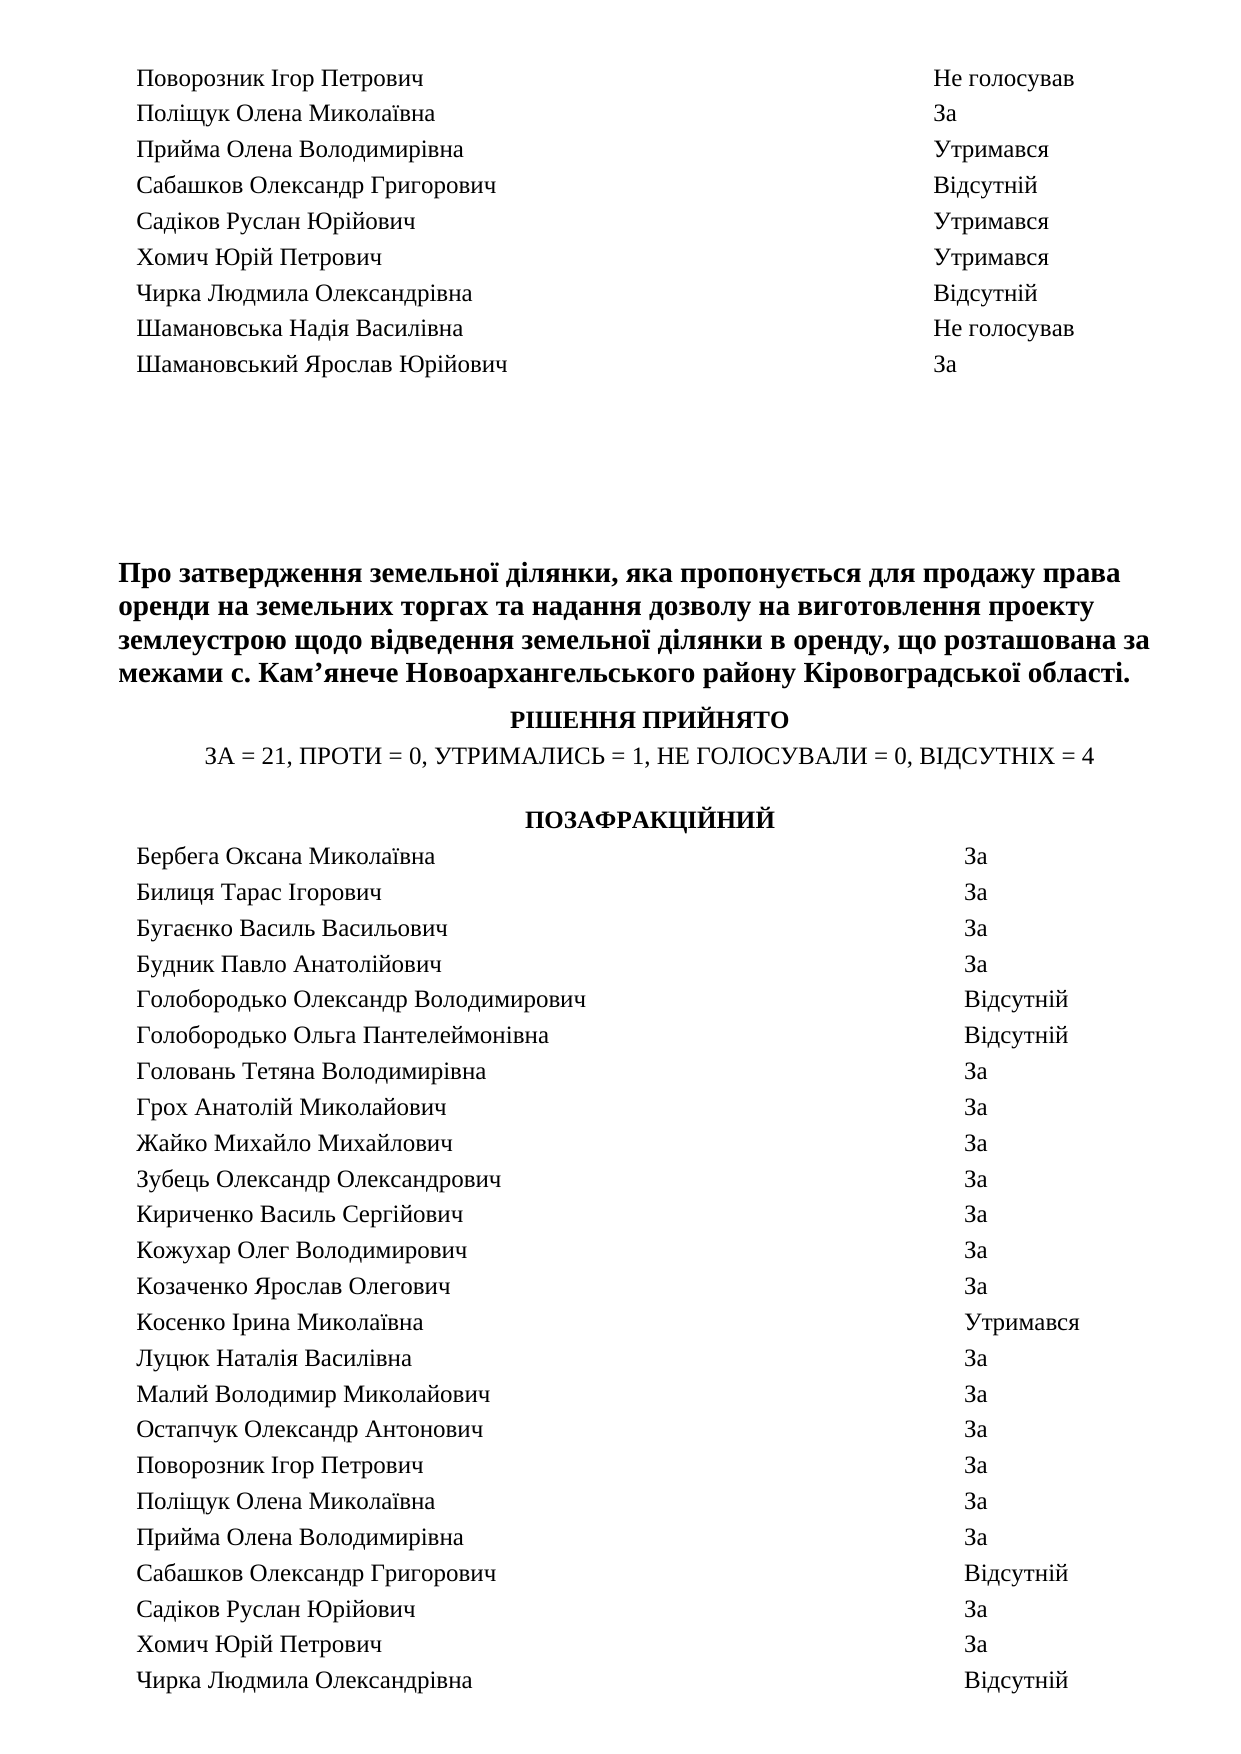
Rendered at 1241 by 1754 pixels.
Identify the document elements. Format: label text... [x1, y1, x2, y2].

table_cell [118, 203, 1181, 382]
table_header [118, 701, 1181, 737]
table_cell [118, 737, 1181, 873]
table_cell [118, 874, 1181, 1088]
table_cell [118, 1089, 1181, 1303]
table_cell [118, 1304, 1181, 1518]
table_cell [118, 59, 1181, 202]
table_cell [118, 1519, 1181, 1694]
subtitle Про затвердження земельної ділянки, яка пропонується для продажу права оренди на земельних торгах та надання дозволу на виготовлення проекту землеустрою щодо відведення земельної ділянки в оренду, що розташована за межами с. Кам’янече Новоархангельського району Кіровоградської області. [118, 555, 1181, 689]
